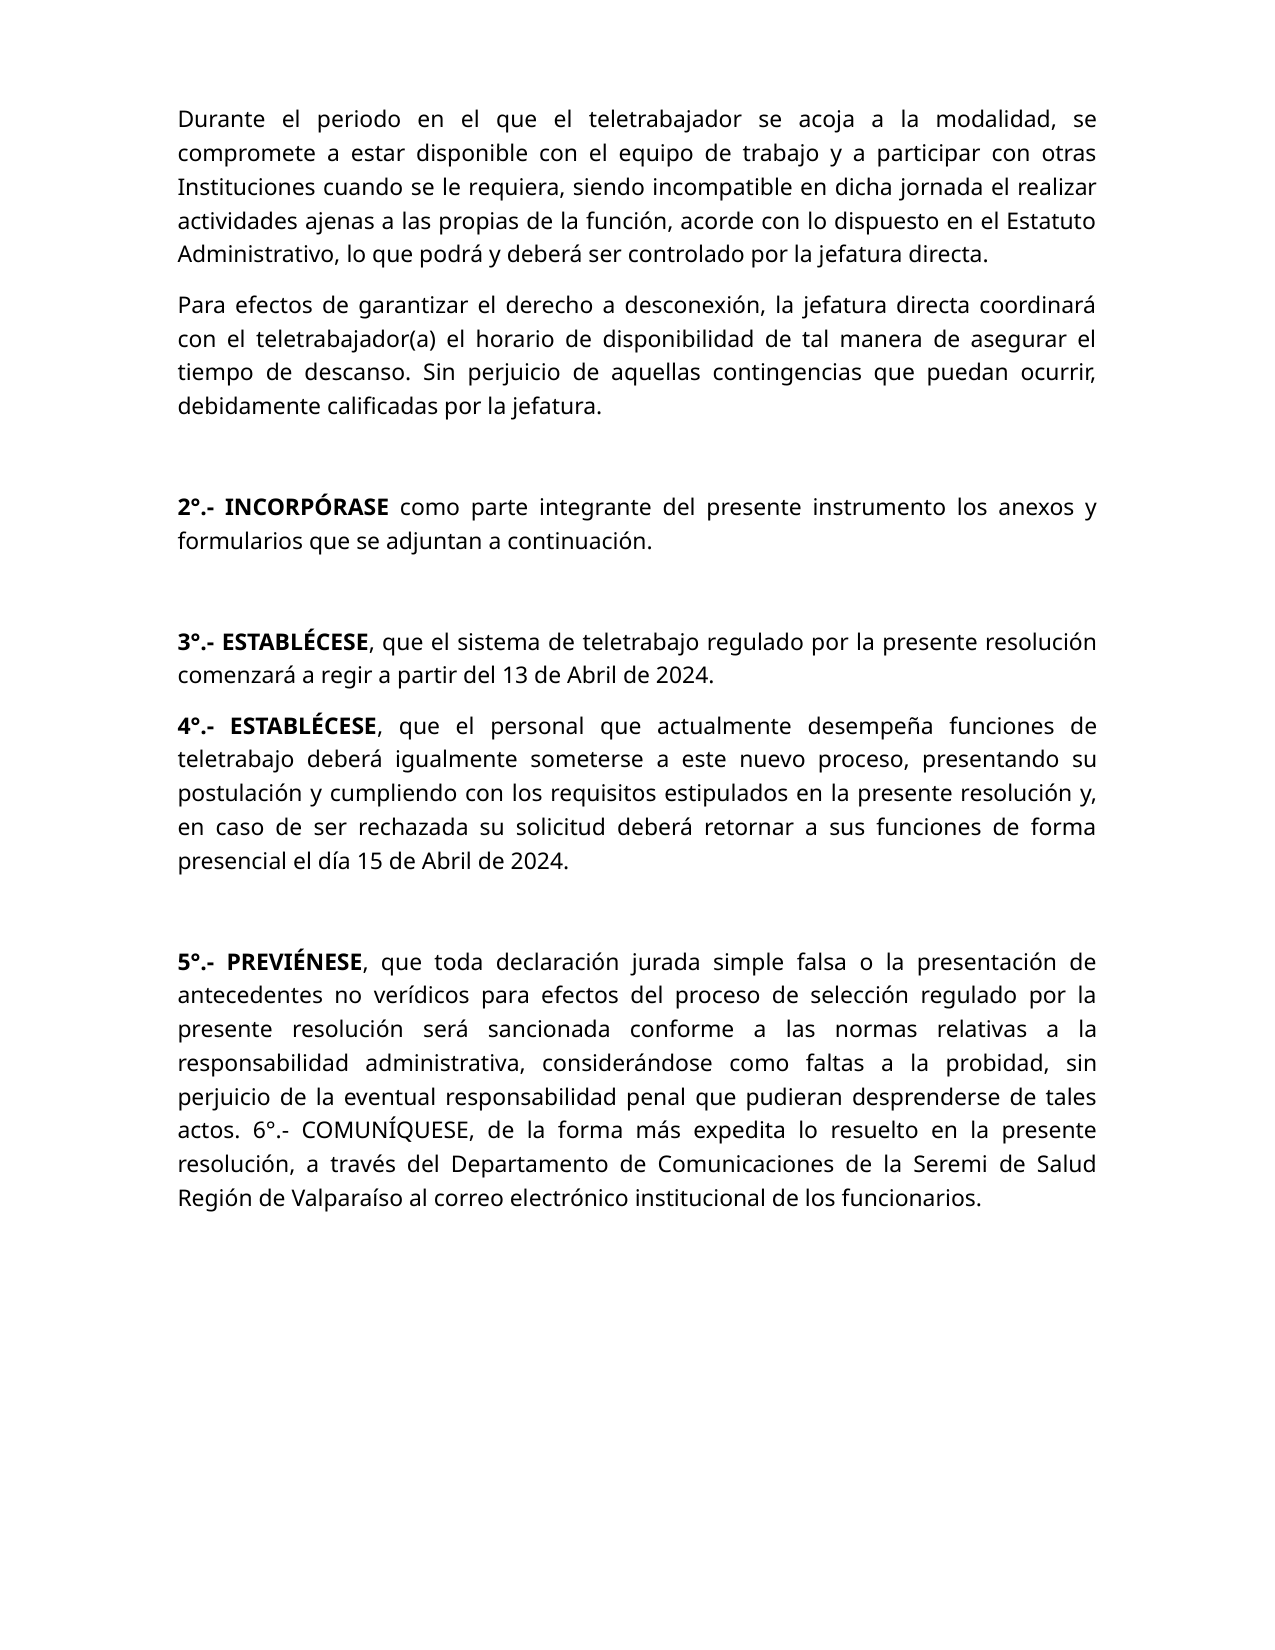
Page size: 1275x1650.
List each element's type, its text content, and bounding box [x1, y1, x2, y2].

text 2°.- INCORPÓRASE como parte integrante del presente instrumento los anexos y formularios que se adjuntan a continuación. [177, 491, 1098, 556]
text 4°.- ESTABLÉCESE, que el personal que actualmente desempeña funciones de teletrabajo deberá igualmente someterse a este nuevo proceso, presentando su postulación y cumpliendo con los requisitos estipulados en la presente resolución y, en caso de ser rechazada su solicitud deberá retornar a sus funciones de forma presencial el día 15 de Abril de 2024. [177, 710, 1098, 876]
text 5°.- PREVIÉNESE, que toda declaración jurada simple falsa o la presentación de antecedentes no verídicos para efectos del proceso de selección regulado por la presente resolución será sancionada conforme a las normas relativas a la responsabilidad administrativa, considerándose como faltas a la probidad, sin perjuicio de la eventual responsabilidad penal que pudieran desprenderse de tales actos. 6°.- COMUNÍQUESE, de la forma más expedita lo resuelto en la presente resolución, a través del Departamento de Comunicaciones de la Seremi de Salud Región de Valparaíso al correo electrónico institucional de los funcionarios. [177, 946, 1098, 1213]
text Para efectos de garantizar el derecho a desconexión, la jefatura directa coordinará con el teletrabajador(a) el horario de disponibilidad de tal manera de asegurar el tiempo de descanso. Sin perjuicio de aquellas contingencias que puedan ocurrir, debidamente calificadas por la jefatura. [177, 289, 1098, 421]
text 3°.- ESTABLÉCESE, que el sistema de teletrabajo regulado por la presente resolución comenzará a regir a partir del 13 de Abril de 2024. [177, 626, 1098, 691]
text Durante el periodo en el que el teletrabajador se acoja a la modalidad, se compromete a estar disponible con el equipo de trabajo y a participar con otras Instituciones cuando se le requiera, siendo incompatible en dicha jornada el realizar actividades ajenas a las propias de la función, acorde con lo dispuesto en el Estatuto Administrativo, lo que podrá y deberá ser controlado por la jefatura directa. [177, 103, 1098, 270]
